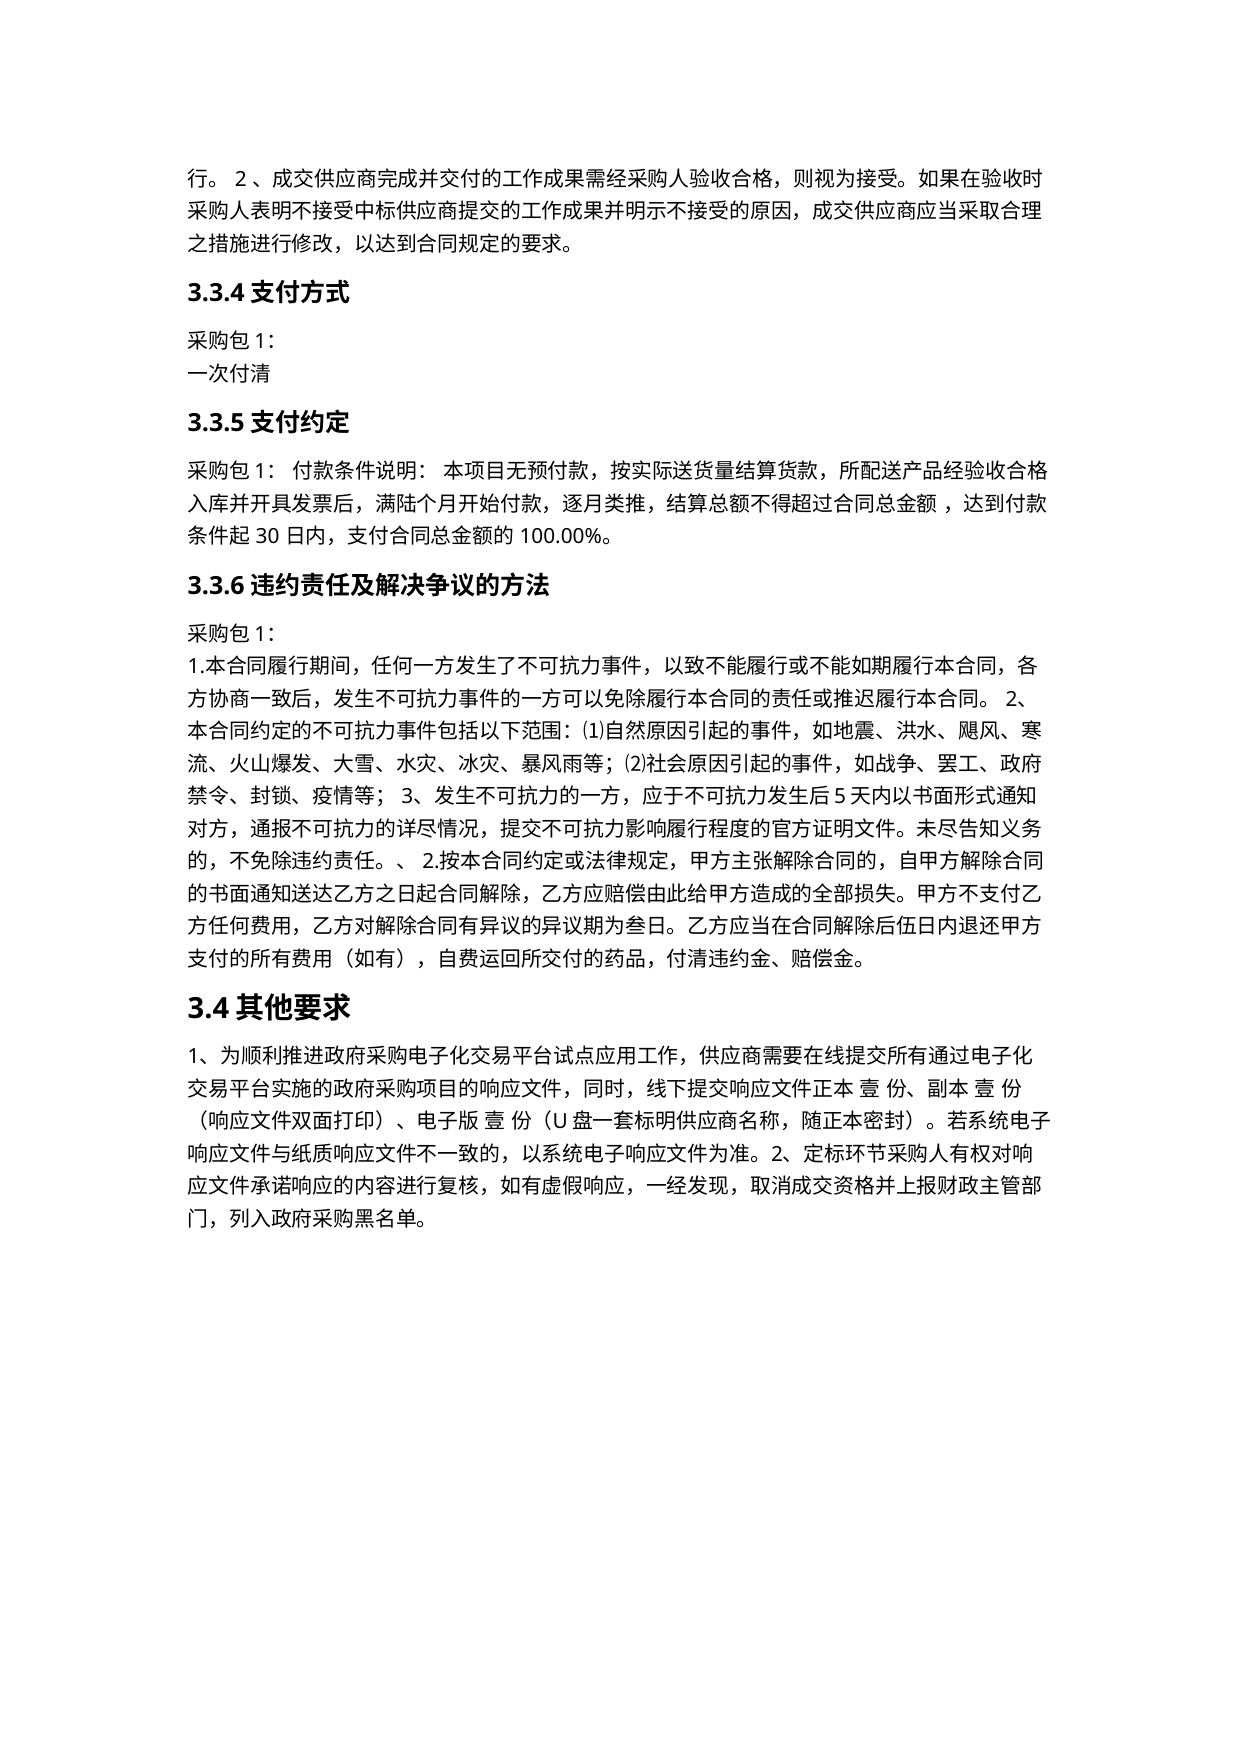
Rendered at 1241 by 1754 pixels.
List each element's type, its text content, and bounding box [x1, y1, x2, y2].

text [187, 162, 1053, 259]
text 采购包1： [187, 617, 1053, 649]
text 3.3.4支付方式 [187, 259, 1053, 324]
text 3.3.6违约责任及解决争议的方法 [187, 552, 1053, 617]
text 3.3.5支付约定 [187, 389, 1053, 454]
text 1.本合同履行期间，任何一方发生了不可抗力事件，以致不能履行或不能如期履行本合同，各方协商一致后，发生不可抗力事件的一方可以免除履行本合同的责任或推迟履行本合同。 2、本合同约定的不可抗力事件包括以下范围：⑴自然原因引起的事件，如地震、洪水、飓风、寒流、火山爆发、大雪、水灾、冰灾、暴风雨等；⑵社会原因引起的事件，如战争、罢工、政府禁令、封锁、疫情等； 3、发生不可抗力的一方，应于不可抗力发生后5天内以书面形式通知对方，通报不可抗力的详尽情况，提交不可抗力影响履行程度的官方证明文件。未尽告知义务的，不免除违约责任。、 2.按本合同约定或法律规定，甲方主张解除合同的，自甲方解除合同的书面通知送达乙方之日起合同解除，乙方应赔偿由此给甲方造成的全部损失。甲方不支付乙方任何费用，乙方对解除合同有异议的异议期为叁日。乙方应当在合同解除后伍日内退还甲方支付的所有费用（如有），自费运回所交付的药品，付清违约金、赔偿金。 [187, 649, 1053, 974]
text 采购包1： 付款条件说明： 本项目无预付款，按实际送货量结算货款，所配送产品经验收合格入库并开具发票后，满陆个月开始付款，逐月类推，结算总额不得超过合同总金额 ，达到付款条件起 30 日内，支付合同总金额的 100.00%。 [187, 454, 1053, 552]
text 3.4其他要求 [187, 974, 1053, 1039]
text 1、为顺利推进政府采购电子化交易平台试点应用工作，供应商需要在线提交所有通过电子化交易平台实施的政府采购项目的响应文件，同时，线下提交响应文件正本 壹 份、副本 壹 份（响应文件双面打印）、电子版 壹 份（U盘一套标明供应商名称，随正本密封）。若系统电子响应文件与纸质响应文件不一致的，以系统电子响应文件为准。2、定标环节采购人有权对响应文件承诺响应的内容进行复核，如有虚假响应，一经发现，取消成交资格并上报财政主管部门，列入政府采购黑名单。 [187, 1039, 1053, 1234]
text 一次付清 [187, 357, 1053, 389]
text 采购包1： [187, 324, 1053, 357]
